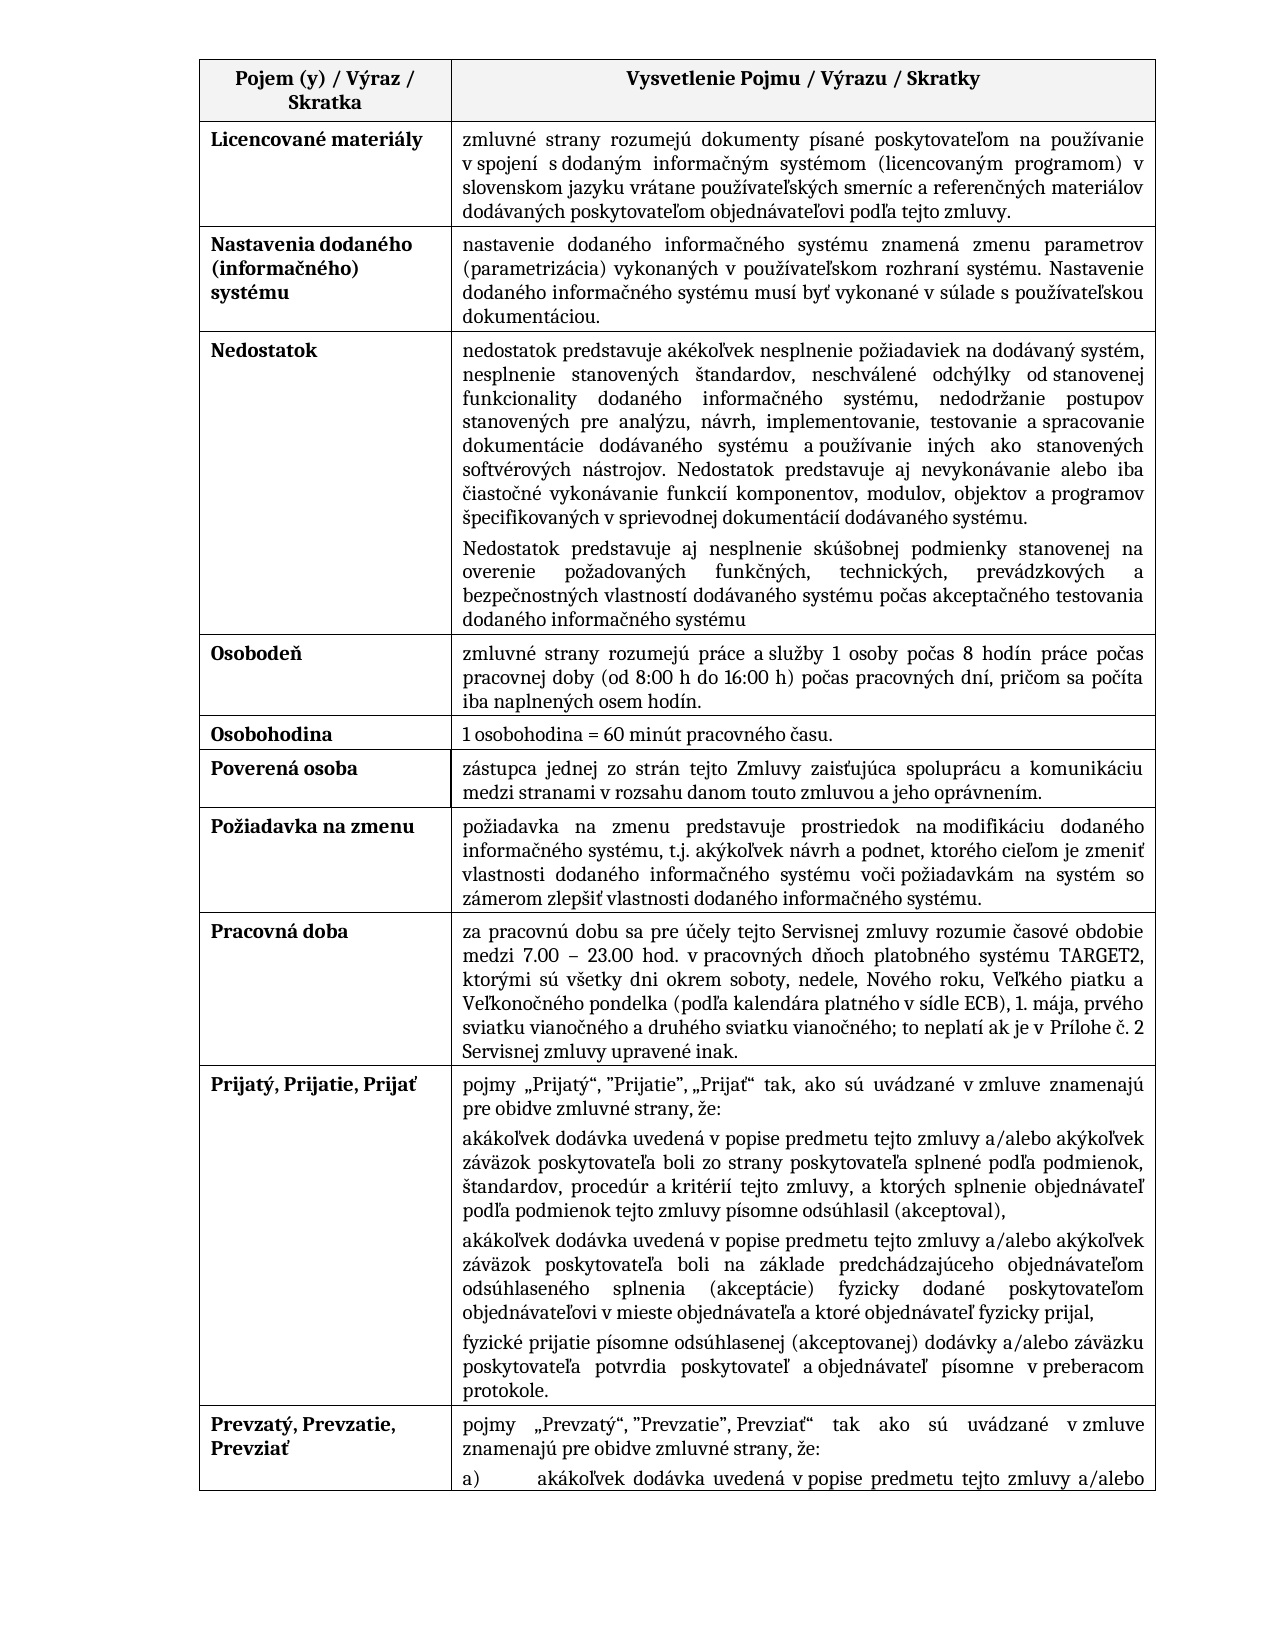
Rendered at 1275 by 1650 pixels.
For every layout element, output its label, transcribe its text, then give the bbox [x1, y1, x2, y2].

table_cell pojmy „Prijatý“, ”Prijatie”, „Prijať“ tak, ako sú uvádzané v zmluve znamenajú pre obidve zmluvné strany, že: akákoľvek dodávka uvedená v popise predmetu tejto zmluvy a/alebo akýkoľvek záväzok poskytovateľa boli zo strany poskytovateľa splnené podľa podmienok, štandardov, procedúr a kritérií tejto zmluvy, a ktorých splnenie objednávateľ podľa podmienok tejto zmluvy písomne odsúhlasil (akceptoval), akákoľvek dodávka uvedená v popise predmetu tejto zmluvy a/alebo akýkoľvek záväzok poskytovateľa boli na základe predchádzajúceho objednávateľom odsúhlaseného splnenia (akceptácie) fyzicky dodané poskytovateľom objednávateľovi v mieste objednávateľa a ktoré objednávateľ fyzicky prijal, fyzické prijatie písomne odsúhlasenej (akceptovanej) dodávky a/alebo záväzku poskytovateľa potvrdia poskytovateľ a objednávateľ písomne v preberacom protokole. [452, 1066, 1155, 1405]
table_cell zmluvné strany rozumejú dokumenty písané poskytovateľom na používanie v spojení s dodaným informačným systémom (licencovaným programom) v slovenskom jazyku vrátane používateľských smerníc a referenčných materiálov dodávaných poskytovateľom objednávateľovi podľa tejto zmluvy. [452, 122, 1155, 226]
table_cell 1 osobohodina = 60 minút pracovného času. [452, 716, 1155, 749]
table_cell Požiadavka na zmenu [200, 808, 451, 912]
table_cell Pracovná doba [200, 913, 451, 1065]
table_cell Prijatý, Prijatie, Prijať [200, 1066, 451, 1405]
table_cell požiadavka na zmenu predstavuje prostriedok na modifikáciu dodaného informačného systému, t.j. akýkoľvek návrh a podnet, ktorého cieľom je zmeniť vlastnosti dodaného informačného systému voči požiadavkám na systém so zámerom zlepšiť vlastnosti dodaného informačného systému. [452, 808, 1155, 912]
table_cell zmluvné strany rozumejú práce a služby 1 osoby počas 8 hodín práce počas pracovnej doby (od 8:00 h do 16:00 h) počas pracovných dní, pričom sa počíta iba naplnených osem hodín. [452, 635, 1155, 715]
table_cell Nedostatok [200, 332, 451, 634]
table_header Pojem (y) / Výraz / Skratka [200, 60, 451, 121]
table_cell za pracovnú dobu sa pre účely tejto Servisnej zmluvy rozumie časové obdobie medzi 7.00 – 23.00 hod. v pracovných dňoch platobného systému TARGET2, ktorými sú všetky dni okrem soboty, nedele, Nového roku, Veľkého piatku a Veľkonočného pondelka (podľa kalendára platného v sídle ECB), 1. mája, prvého sviatku vianočného a druhého sviatku vianočného; to neplatí ak je v Prílohe č. 2 Servisnej zmluvy upravené inak. [452, 913, 1155, 1065]
table_cell Nastavenia dodaného (informačného) systému [200, 227, 451, 331]
table_cell nastavenie dodaného informačného systému znamená zmenu parametrov (parametrizácia) vykonaných v používateľskom rozhraní systému. Nastavenie dodaného informačného systému musí byť vykonané v súlade s používateľskou dokumentáciou. [452, 227, 1155, 331]
table_cell Osobohodina [200, 716, 451, 749]
table_header Vysvetlenie Pojmu / Výrazu / Skratky [452, 60, 1155, 121]
table_cell Osobodeň [200, 635, 451, 715]
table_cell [200, 1406, 451, 1490]
table_cell zástupca jednej zo strán tejto Zmluvy zaisťujúca spoluprácu a komunikáciu medzi stranami v rozsahu danom touto zmluvou a jeho oprávnením. [452, 750, 1155, 806]
table_cell Licencované materiály [200, 122, 451, 226]
table_cell nedostatok predstavuje akékoľvek nesplnenie požiadaviek na dodávaný systém, nesplnenie stanovených štandardov, neschválené odchýlky od stanovenej funkcionality dodaného informačného systému, nedodržanie postupov stanovených pre analýzu, návrh, implementovanie, testovanie a spracovanie dokumentácie dodávaného systému a používanie iných ako stanovených softvérových nástrojov. Nedostatok predstavuje aj nevykonávanie alebo iba čiastočné vykonávanie funkcií komponentov, modulov, objektov a programov špecifikovaných v sprievodnej dokumentácií dodávaného systému. Nedostatok predstavuje aj nesplnenie skúšobnej podmienky stanovenej na overenie požadovaných funkčných, technických, prevádzkových a bezpečnostných vlastností dodávaného systému počas akceptačného testovania dodaného informačného systému [452, 332, 1155, 634]
table_cell Poverená osoba [200, 750, 450, 806]
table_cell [452, 1406, 1155, 1490]
